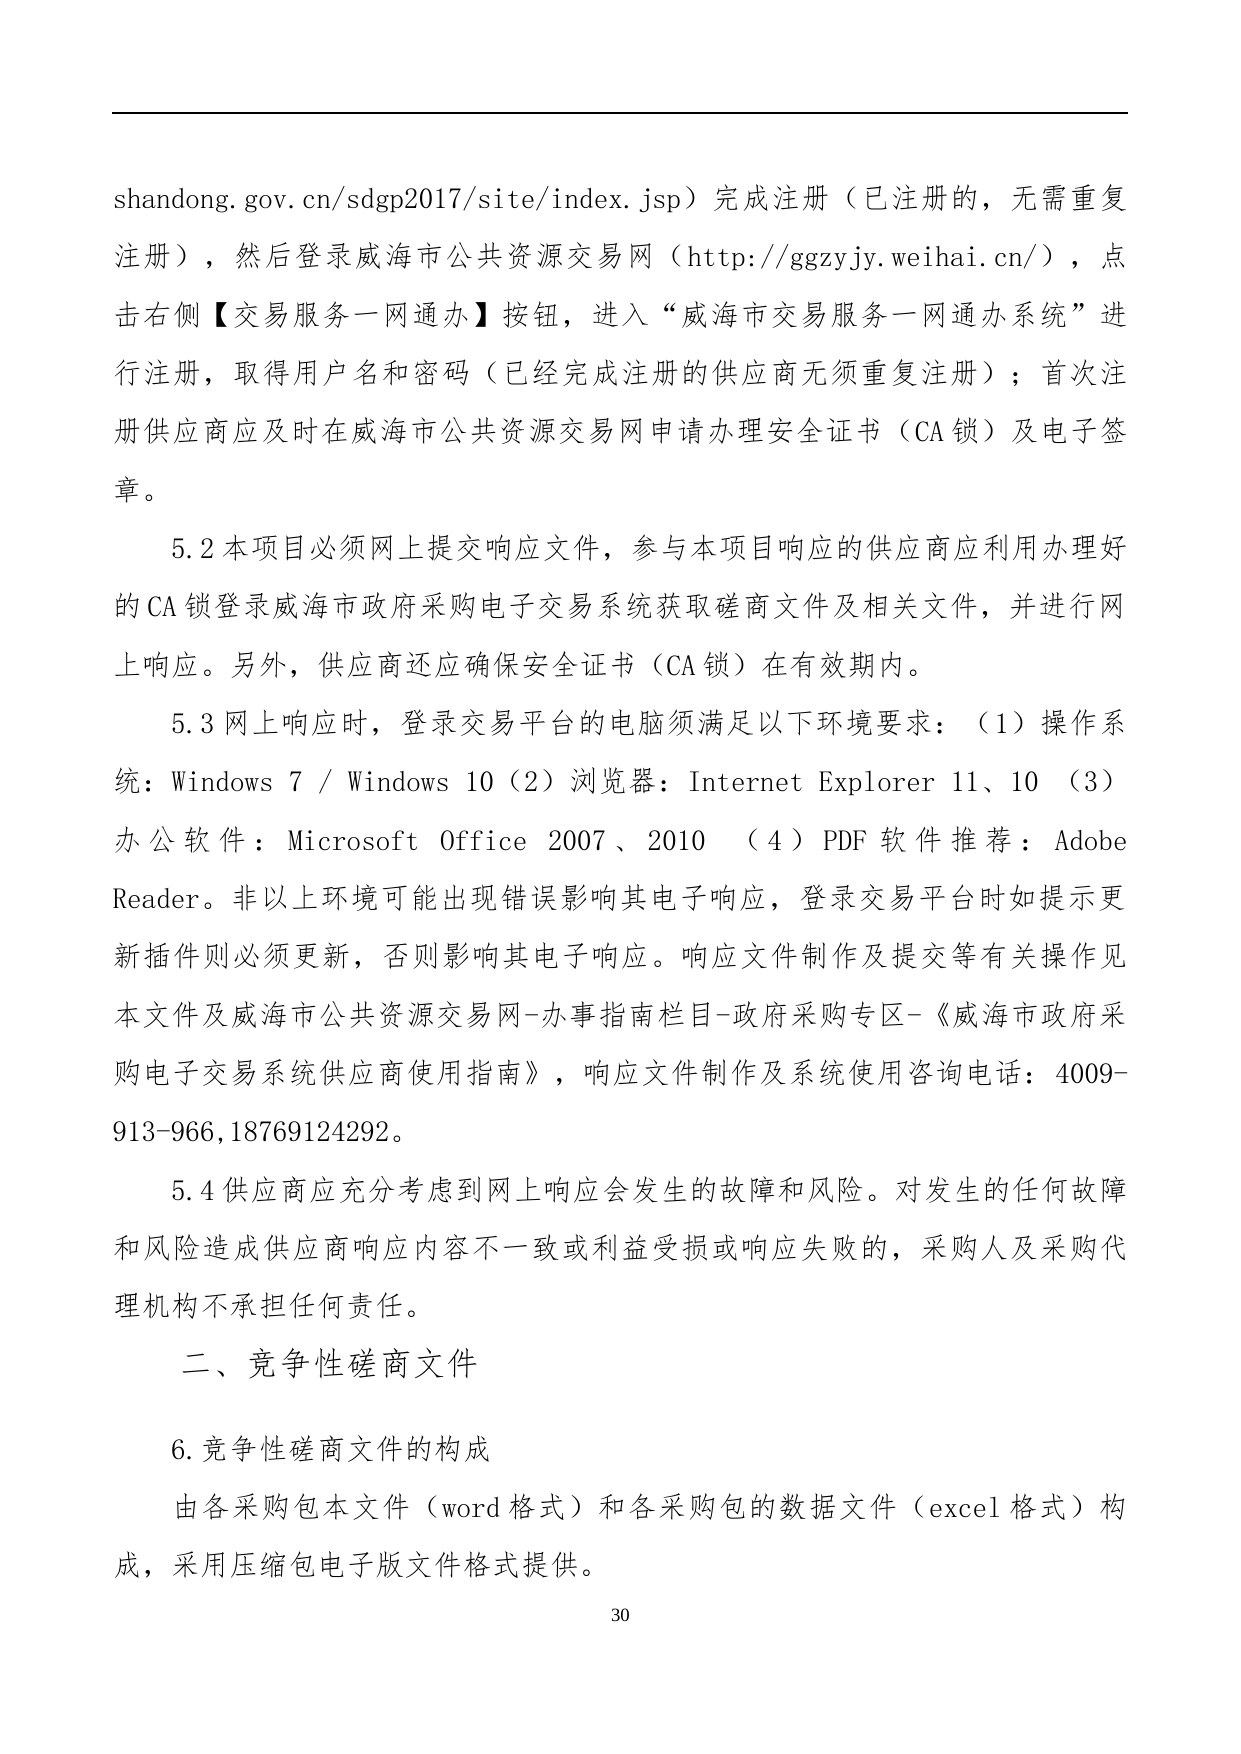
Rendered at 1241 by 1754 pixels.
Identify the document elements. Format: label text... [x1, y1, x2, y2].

text 6.竞争性磋商文件的构成 [112, 1412, 1128, 1471]
text 由各采购包本文件（word格式）和各采购包的数据文件（excel格式）构成，采用压缩包电子版文件格式提供。 [112, 1471, 1128, 1587]
text 5.2本项目必须网上提交响应文件，参与本项目响应的供应商应利用办理好的CA锁登录威海市政府采购电子交易系统获取磋商文件及相关文件，并进行网上响应。另外，供应商还应确保安全证书（CA锁）在有效期内。 [112, 512, 1128, 687]
subtitle 二、竞争性磋商文件 [112, 1328, 1128, 1393]
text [112, 162, 1128, 512]
text 5.4供应商应充分考虑到网上响应会发生的故障和风险。对发生的任何故障和风险造成供应商响应内容不一致或利益受损或响应失败的，采购人及采购代理机构不承担任何责任。 [112, 1153, 1128, 1328]
text 5.3网上响应时，登录交易平台的电脑须满足以下环境要求：（1）操作系统：Windows 7 / Windows 10（2）浏览器：Internet Explorer 11、10 （3）办公软件：Microsoft Office 2007、2010 （4）PDF软件推荐：Adobe Reader。非以上环境可能出现错误影响其电子响应，登录交易平台时如提示更新插件则必须更新，否则影响其电子响应。响应文件制作及提交等有关操作见本文件及威海市公共资源交易网-办事指南栏目-政府采购专区-《威海市政府采购电子交易系统供应商使用指南》，响应文件制作及系统使用咨询电话：4009-913-966,18769124292。 [112, 687, 1128, 1153]
